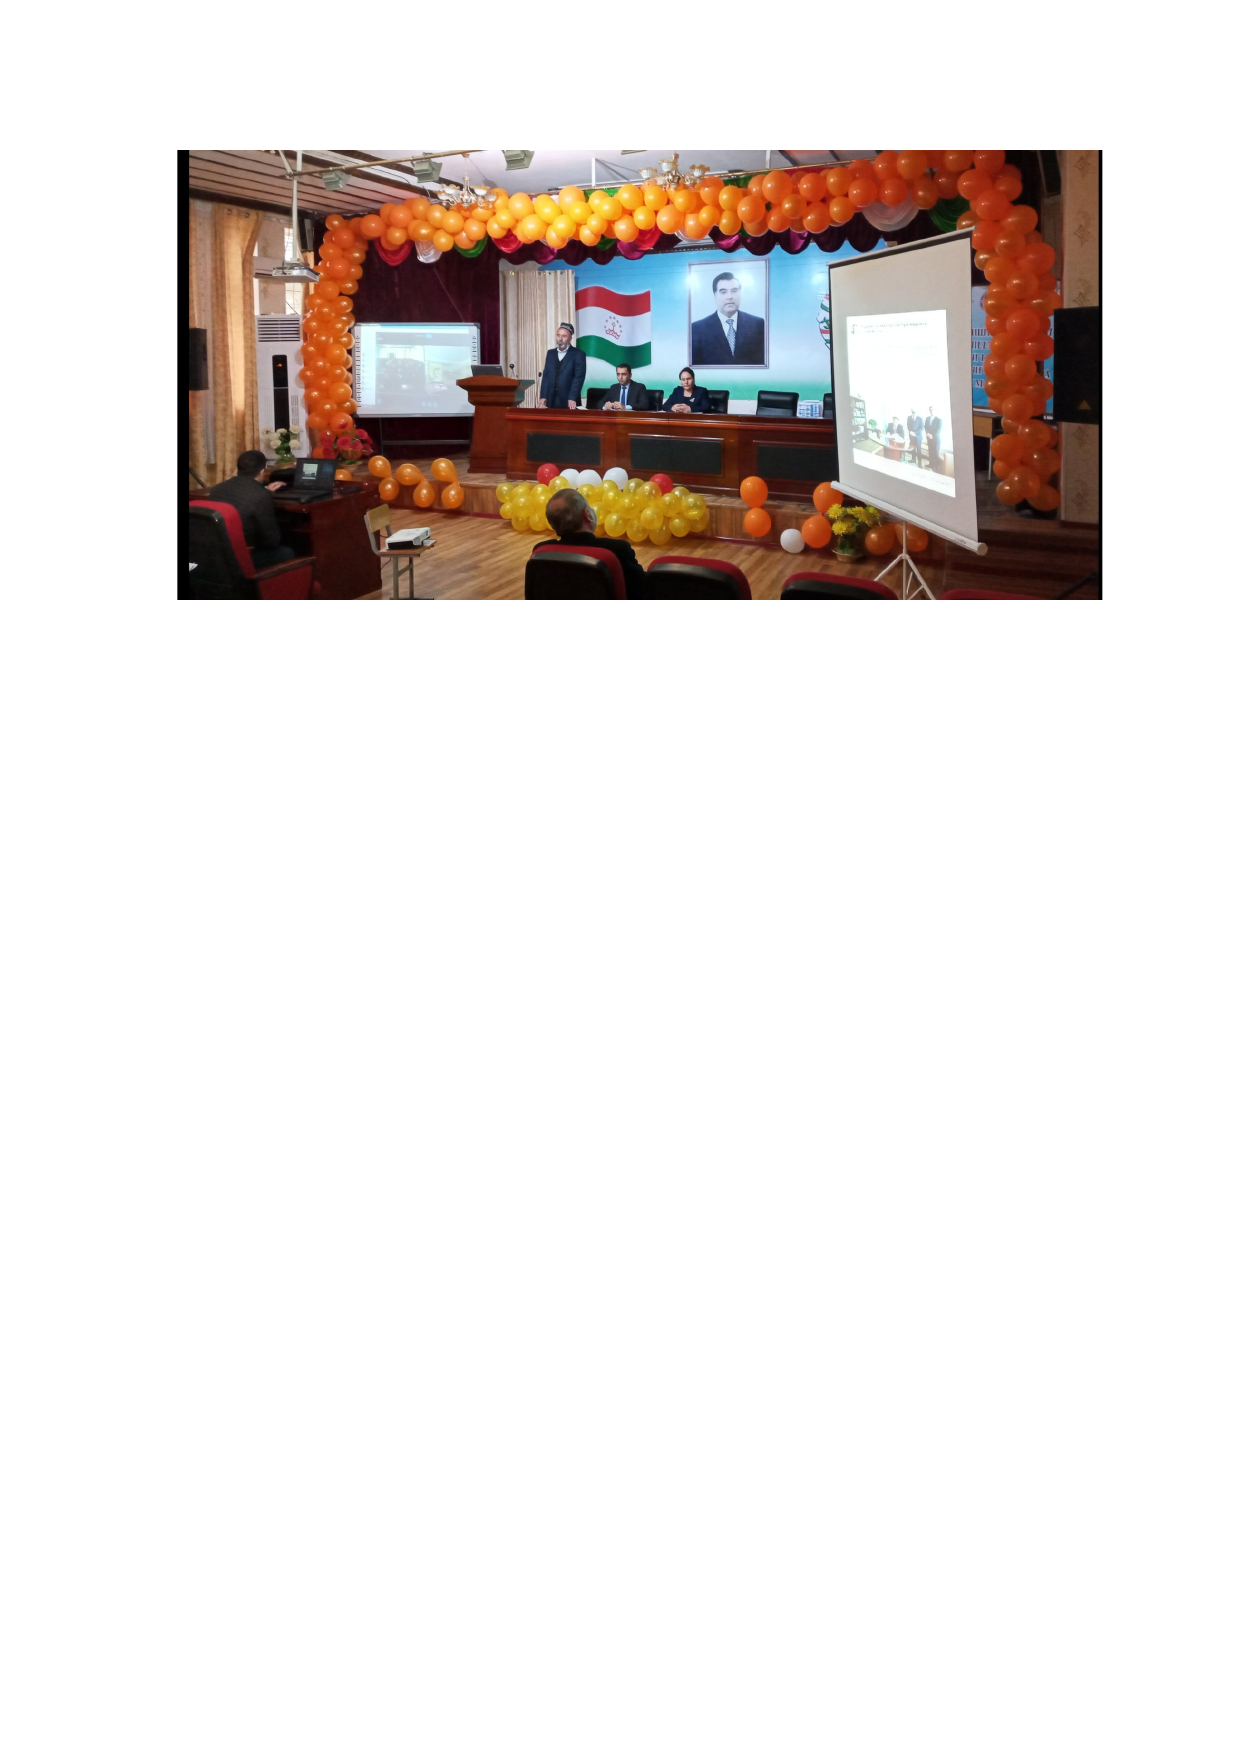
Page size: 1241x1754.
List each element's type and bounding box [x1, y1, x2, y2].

picture [177, 150, 1103, 600]
